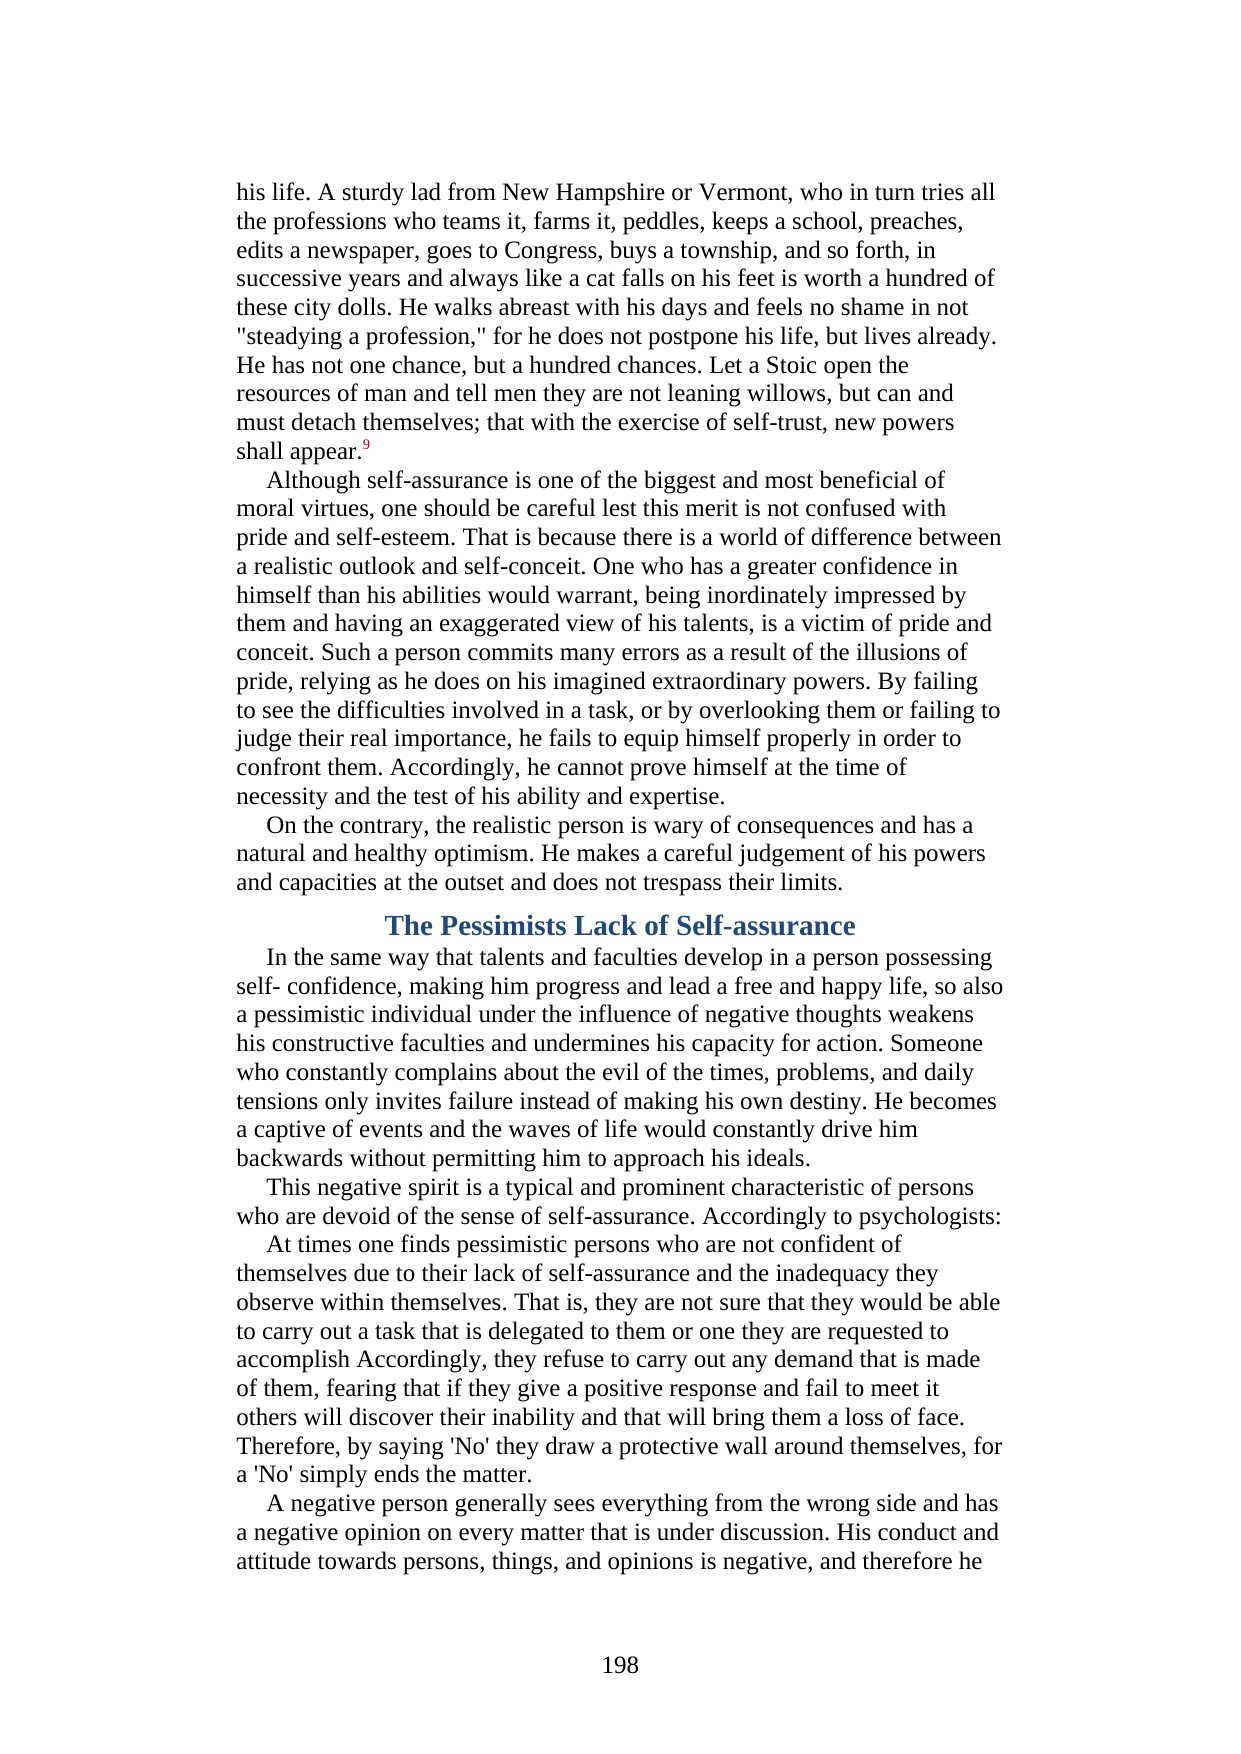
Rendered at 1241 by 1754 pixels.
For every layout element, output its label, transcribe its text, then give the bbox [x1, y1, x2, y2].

text Although self-assurance is one of the biggest and most beneficial of moral virtues, one should be careful lest this merit is not confused with pride and self-esteem. That is because there is a world of difference between a realistic outlook and self-conceit. One who has a greater confidence in himself than his abilities would warrant, being inordinately impressed by them and having an exaggerated view of his talents, is a victim of pride and conceit. Such a person commits many errors as a result of the illusions of pride, relying as he does on his imagined extraordinary powers. By failing to see the difficulties involved in a task, or by overlooking them or failing to judge their real importance, he fails to equip himself properly in order to confront them. Accordingly, he cannot prove himself at the time of necessity and the test of his ability and expertise. [236, 465, 1004, 810]
subtitle The Pessimists Lack of Self-assurance [236, 908, 1004, 942]
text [236, 177, 1004, 465]
text This negative spirit is a typical and prominent characteristic of persons who are devoid of the sense of self-assurance. Accordingly to psychologists: [236, 1172, 1004, 1229]
text In the same way that talents and faculties develop in a person possessing self- confidence, making him progress and lead a free and happy life, so also a pessimistic individual under the influence of negative thoughts weakens his constructive faculties and undermines his capacity for action. Someone who constantly complains about the evil of the times, problems, and daily tensions only invites failure instead of making his own destiny. He becomes a captive of events and the waves of life would constantly drive him backwards without permitting him to approach his ideals. [236, 942, 1004, 1172]
text At times one finds pessimistic persons who are not confident of themselves due to their lack of self-assurance and the inadequacy they observe within themselves. That is, they are not sure that they would be able to carry out a task that is delegated to them or one they are requested to accomplish Accordingly, they refuse to carry out any demand that is made of them, fearing that if they give a positive response and fail to meet it others will discover their inability and that will bring them a loss of face. Therefore, by saying 'No' they draw a protective wall around themselves, for a 'No' simply ends the matter. [236, 1229, 1004, 1488]
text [236, 1488, 1004, 1574]
text On the contrary, the realistic person is wary of consequences and has a natural and healthy optimism. He makes a careful judgement of his powers and capacities at the outset and does not trespass their limits. [236, 810, 1004, 896]
